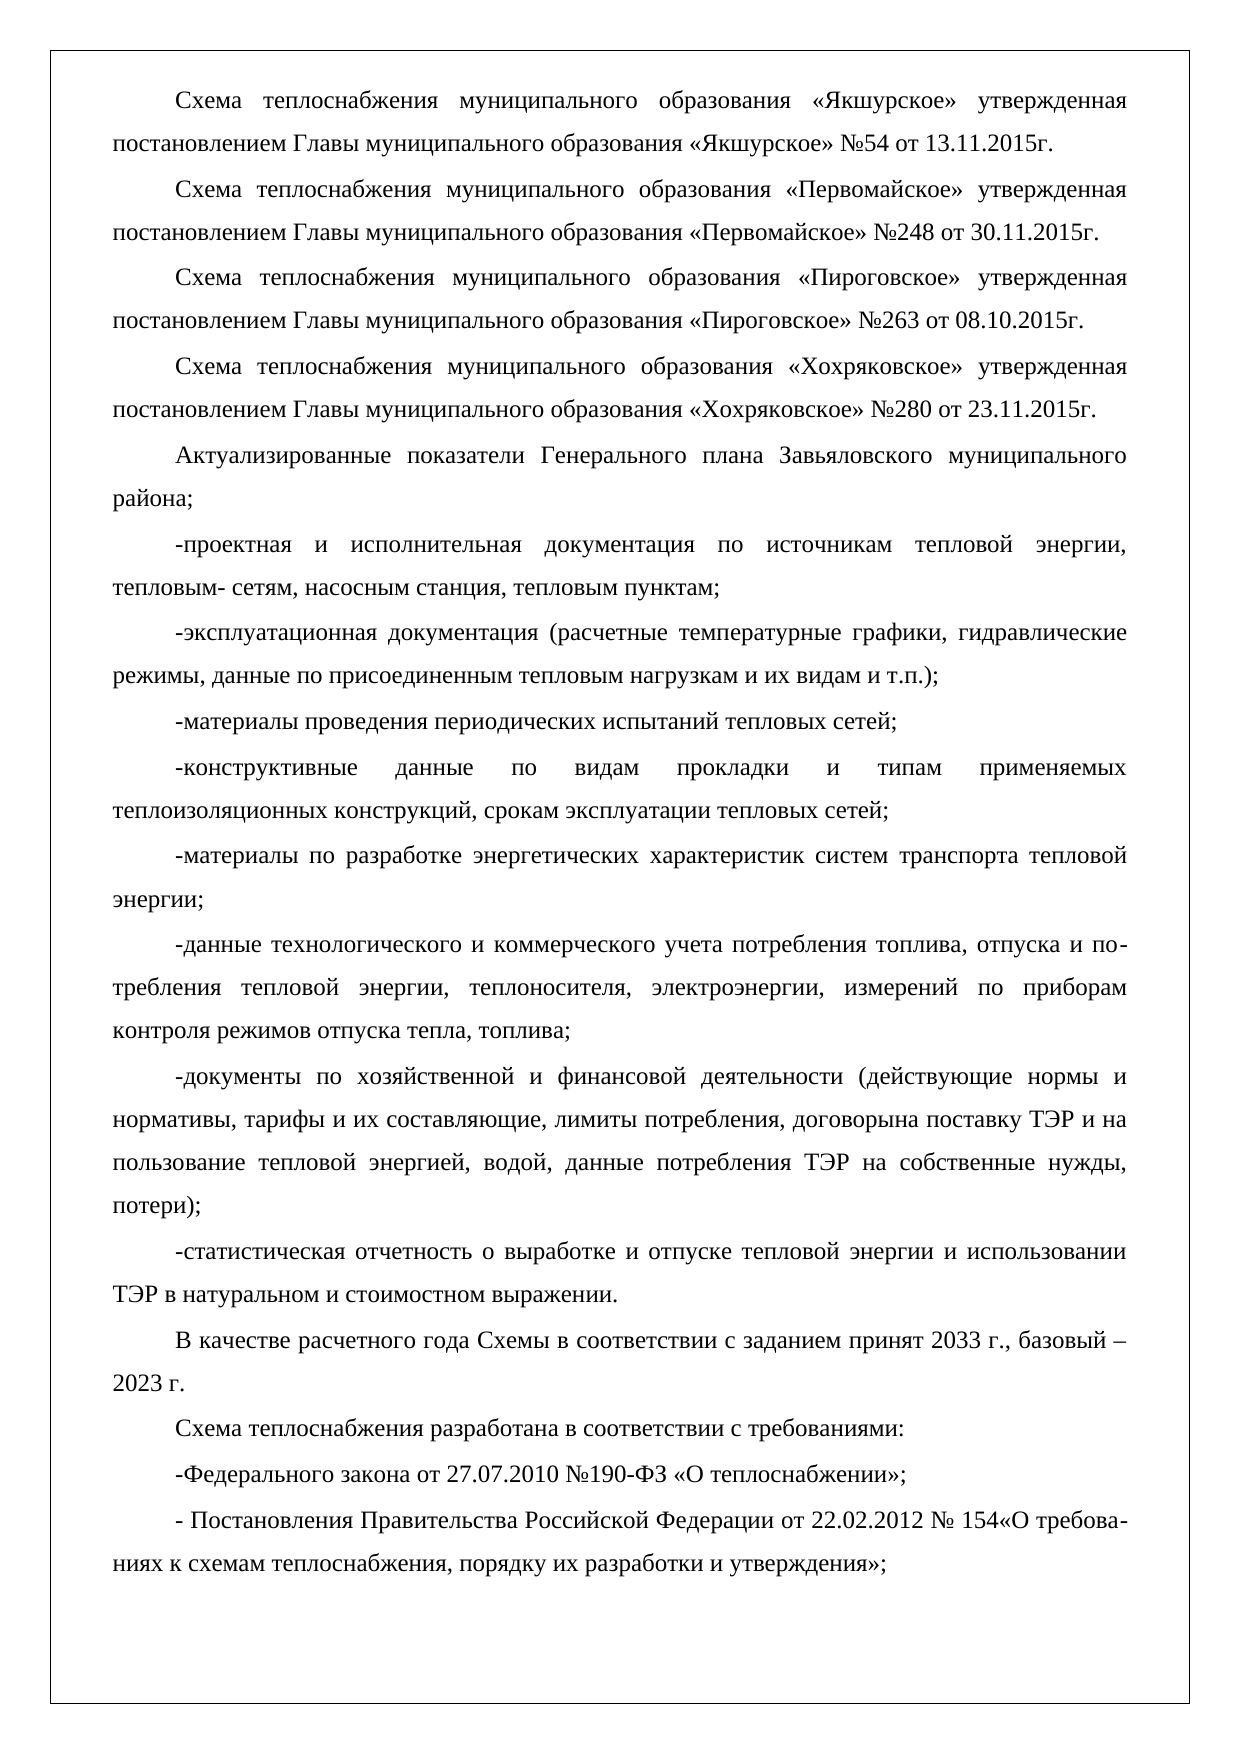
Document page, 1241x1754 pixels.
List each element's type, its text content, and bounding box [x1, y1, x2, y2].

text -данные технологического и коммерческого учета потребления топлива, отпуска и потребления тепловой энергии, теплоносителя, электроэнергии, измерений по приборам контроля режимов отпуска тепла, топлива; [112, 918, 1128, 1047]
text Схема теплоснабжения муниципального образования «Первомайское» утвержденная постановлением Главы муниципального образования «Первомайское» №248 от 30.11.2015г. [112, 163, 1128, 249]
text -конструктивные данные по видам прокладки и типам применяемых теплоизоляционных конструкций, срокам эксплуатации тепловых сетей; [112, 741, 1128, 827]
text - Постановления Правительства Российской Федерации от 22.02.2012 № 154«О требованиях к схемам теплоснабжения, порядку их разработки и утверждения»; [112, 1494, 1128, 1580]
text Схема теплоснабжения муниципального образования «Хохряковское» утвержденная постановлением Главы муниципального образования «Хохряковское» №280 от 23.11.2015г. [112, 340, 1128, 426]
text -проектная и исполнительная документация по источникам тепловой энергии, тепловым- сетям, насосным станция, тепловым пунктам; [112, 518, 1128, 604]
text -материалы по разработке энергетических характеристик систем транспорта тепловой энергии; [112, 829, 1128, 916]
text Актуализированные показатели Генерального плана Завьяловского муниципального района; [112, 429, 1128, 515]
text Схема теплоснабжения разработана в соответствии с требованиями: [112, 1402, 1128, 1445]
text -эксплуатационная документация (расчетные температурные графики, гидравлические режимы, данные по присоединенным тепловым нагрузкам и их видам и т.п.); [112, 606, 1128, 692]
text -материалы проведения периодических испытаний тепловых сетей; [112, 695, 1128, 738]
text Схема теплоснабжения муниципального образования «Пироговское» утвержденная постановлением Главы муниципального образования «Пироговское» №263 от 08.10.2015г. [112, 251, 1128, 337]
text В качестве расчетного года Схемы в соответствии с заданием принят 2033 г., базовый – 2023 г. [112, 1314, 1128, 1400]
text Схема теплоснабжения муниципального образования «Якшурское» утвержденная постановлением Главы муниципального образования «Якшурское» №54 от 13.11.2015г. [112, 74, 1128, 160]
text -документы по хозяйственной и финансовой деятельности (действующие нормы и нормативы, тарифы и их составляющие, лимиты потребления, договорына поставку ТЭР и на пользование тепловой энергией, водой, данные потребления ТЭР на собственные нужды, потери); [112, 1050, 1128, 1222]
text -статистическая отчетность о выработке и отпуске тепловой энергии и использовании ТЭР в натуральном и стоимостном выражении. [112, 1225, 1128, 1311]
text -Федерального закона от 27.07.2010 №190-ФЗ «О теплоснабжении»; [112, 1448, 1128, 1491]
